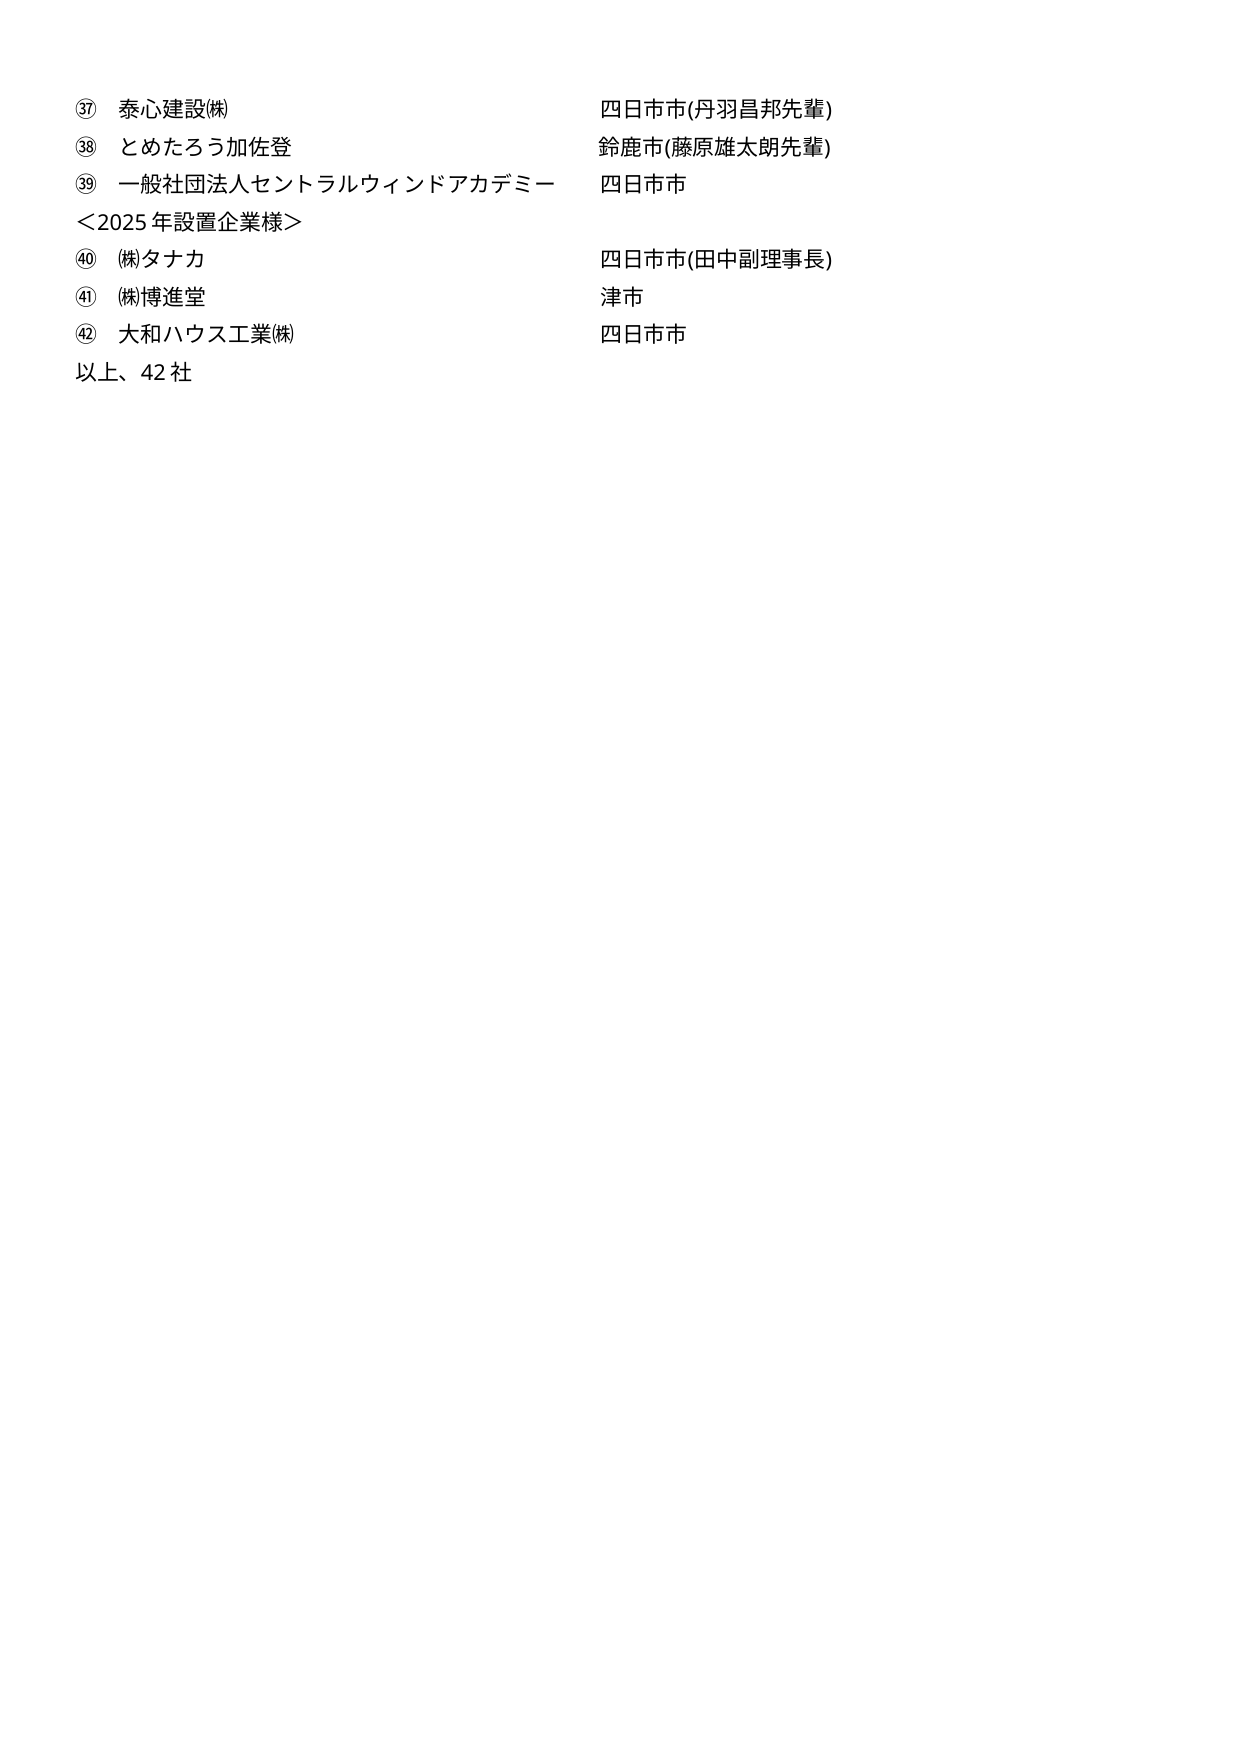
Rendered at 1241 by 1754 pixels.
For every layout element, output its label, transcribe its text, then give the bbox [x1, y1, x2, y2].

text ㊳ とめたろう加佐登 鈴鹿市(藤原雄太朗先輩) [75, 127, 1165, 164]
text 以上、42社 [75, 352, 1165, 389]
text ㊵ ㈱タナカ 四日市市(田中副理事長) [75, 239, 1165, 277]
text ＜2025年設置企業様＞ [75, 202, 1165, 239]
text ㊴ 一般社団法人セントラルウィンドアカデミー 四日市市 [75, 164, 1165, 202]
text ㊲ 泰心建設㈱ 四日市市(丹羽昌邦先輩) [75, 89, 1165, 127]
text ㊶ ㈱博進堂 津市 [75, 277, 1165, 314]
text ㊷ 大和ハウス工業㈱ 四日市市 [75, 314, 1165, 352]
